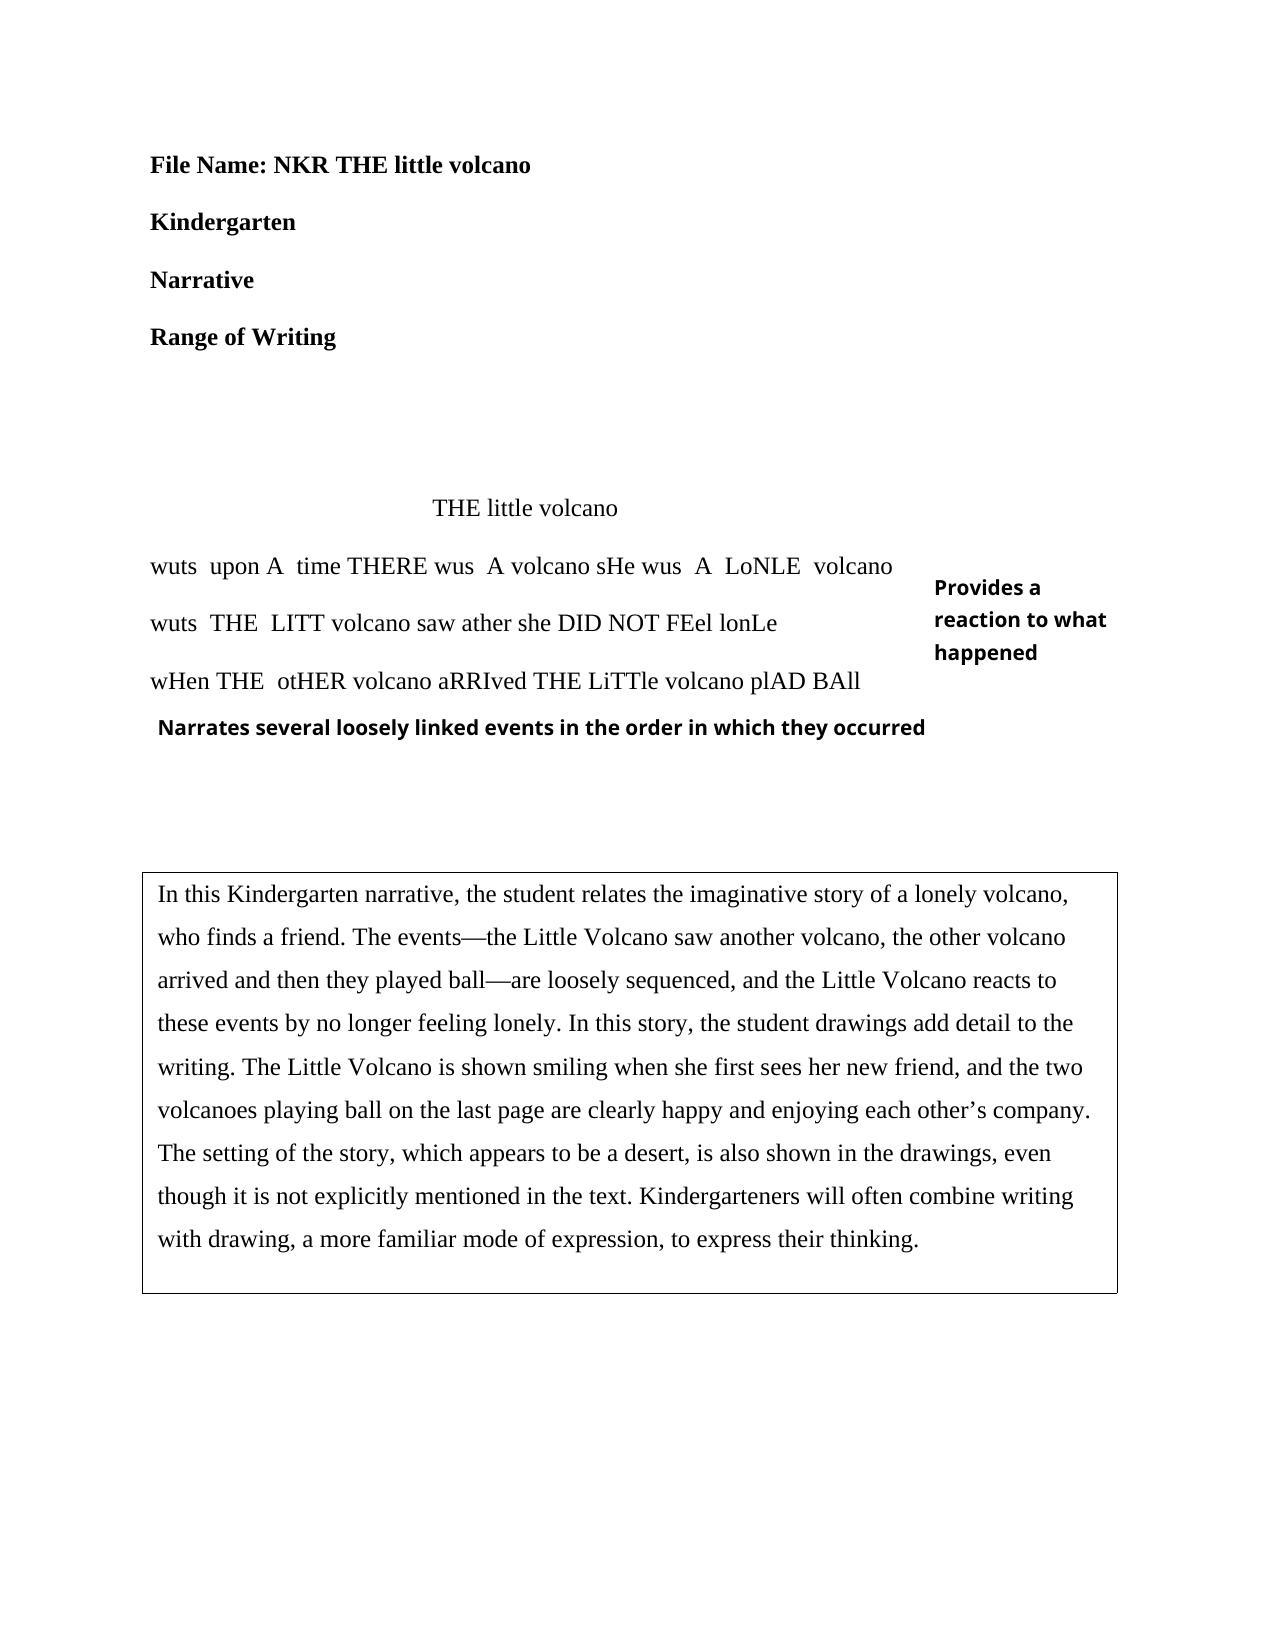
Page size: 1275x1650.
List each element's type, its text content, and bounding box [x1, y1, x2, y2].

text wHen THE otHER volcano aRRIved THE LiTTle volcano plAD BAll [150, 666, 900, 695]
text THE little volcano [150, 493, 900, 522]
text wuts THE LITT volcano saw ather she DID NOT FEel lonLe [150, 608, 900, 637]
text Range of Writing [150, 322, 1125, 351]
text wuts upon A time THERE wus A volcano sHe wus A LoNLE volcano [150, 551, 900, 580]
text Narrative [150, 265, 1125, 294]
text Kindergarten [150, 207, 1125, 236]
text File Name: NKR THE little volcano [150, 150, 1125, 179]
